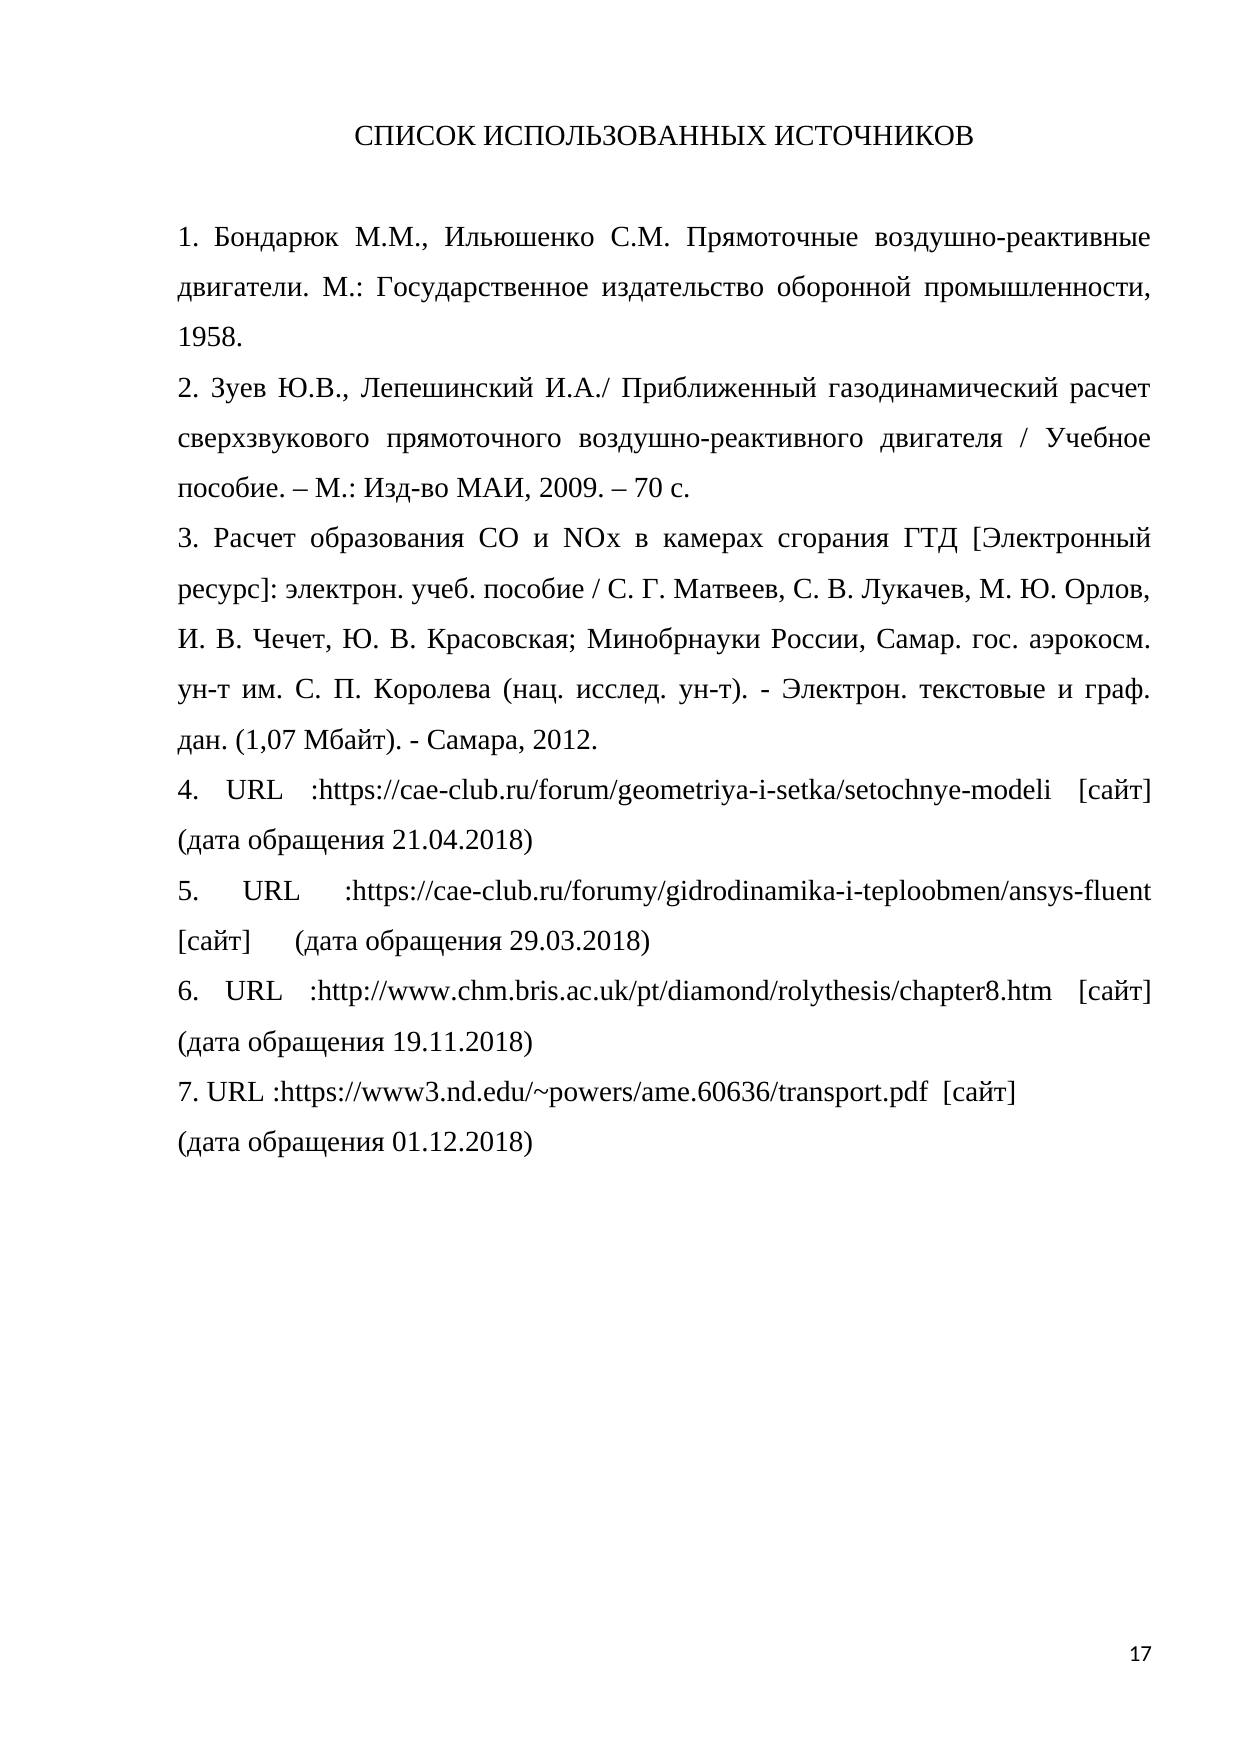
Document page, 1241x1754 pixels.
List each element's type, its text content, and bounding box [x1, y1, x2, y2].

list 2. Зуев Ю.В., Лепешинский И.А./ Приближенный газодинамический расчет сверхзвукового прямоточного воздушно-реактивного двигателя / Учебное пособие. – М.: Изд-во МАИ, 2009. – 70 c. [177, 370, 1152, 504]
text 5. URL :https://cae-club.ru/forumy/gidrodinamika-i-teploobmen/ansys-fluent [сайт] (дата обращения 29.03.2018) [177, 873, 1152, 957]
text 3. Расчет образования CO и NOx в камерах сгорания ГТД [Электронный ресурс]: электрон. учеб. пособие / С. Г. Матвеев, С. В. Лукачев, М. Ю. Орлов, И. В. Чечет, Ю. В. Красовская; Минобрнауки России, Самар. гос. аэрокосм. ун-т им. С. П. Королева (нац. исслед. ун-т). - Электрон. текстовые и граф. дан. (1,07 Мбайт). - Самара, 2012. [177, 521, 1152, 755]
text 7. URL :https://www3.nd.edu/~powers/ame.60636/transport.pdf [сайт] [177, 1074, 1152, 1108]
text СПИСОК ИСПОЛЬЗОВАННЫХ ИСТОЧНИКОВ [177, 118, 1152, 152]
text 1. Бондарюк М.М., Ильюшенко С.М. Прямоточные воздушно-реактивные двигатели. М.: Государственное издательство оборонной промышленности, 1958. [177, 219, 1152, 353]
text 4. URL :https://cae-club.ru/forum/geometriya-i-setka/setochnye-modeli [сайт] (дата обращения 21.04.2018) [177, 772, 1152, 856]
text 6. URL :http://www.chm.bris.ac.uk/pt/diamond/rolythesis/chapter8.htm [сайт] (дата обращения 19.11.2018) [177, 973, 1152, 1057]
text (дата обращения 01.12.2018) [177, 1124, 1152, 1158]
